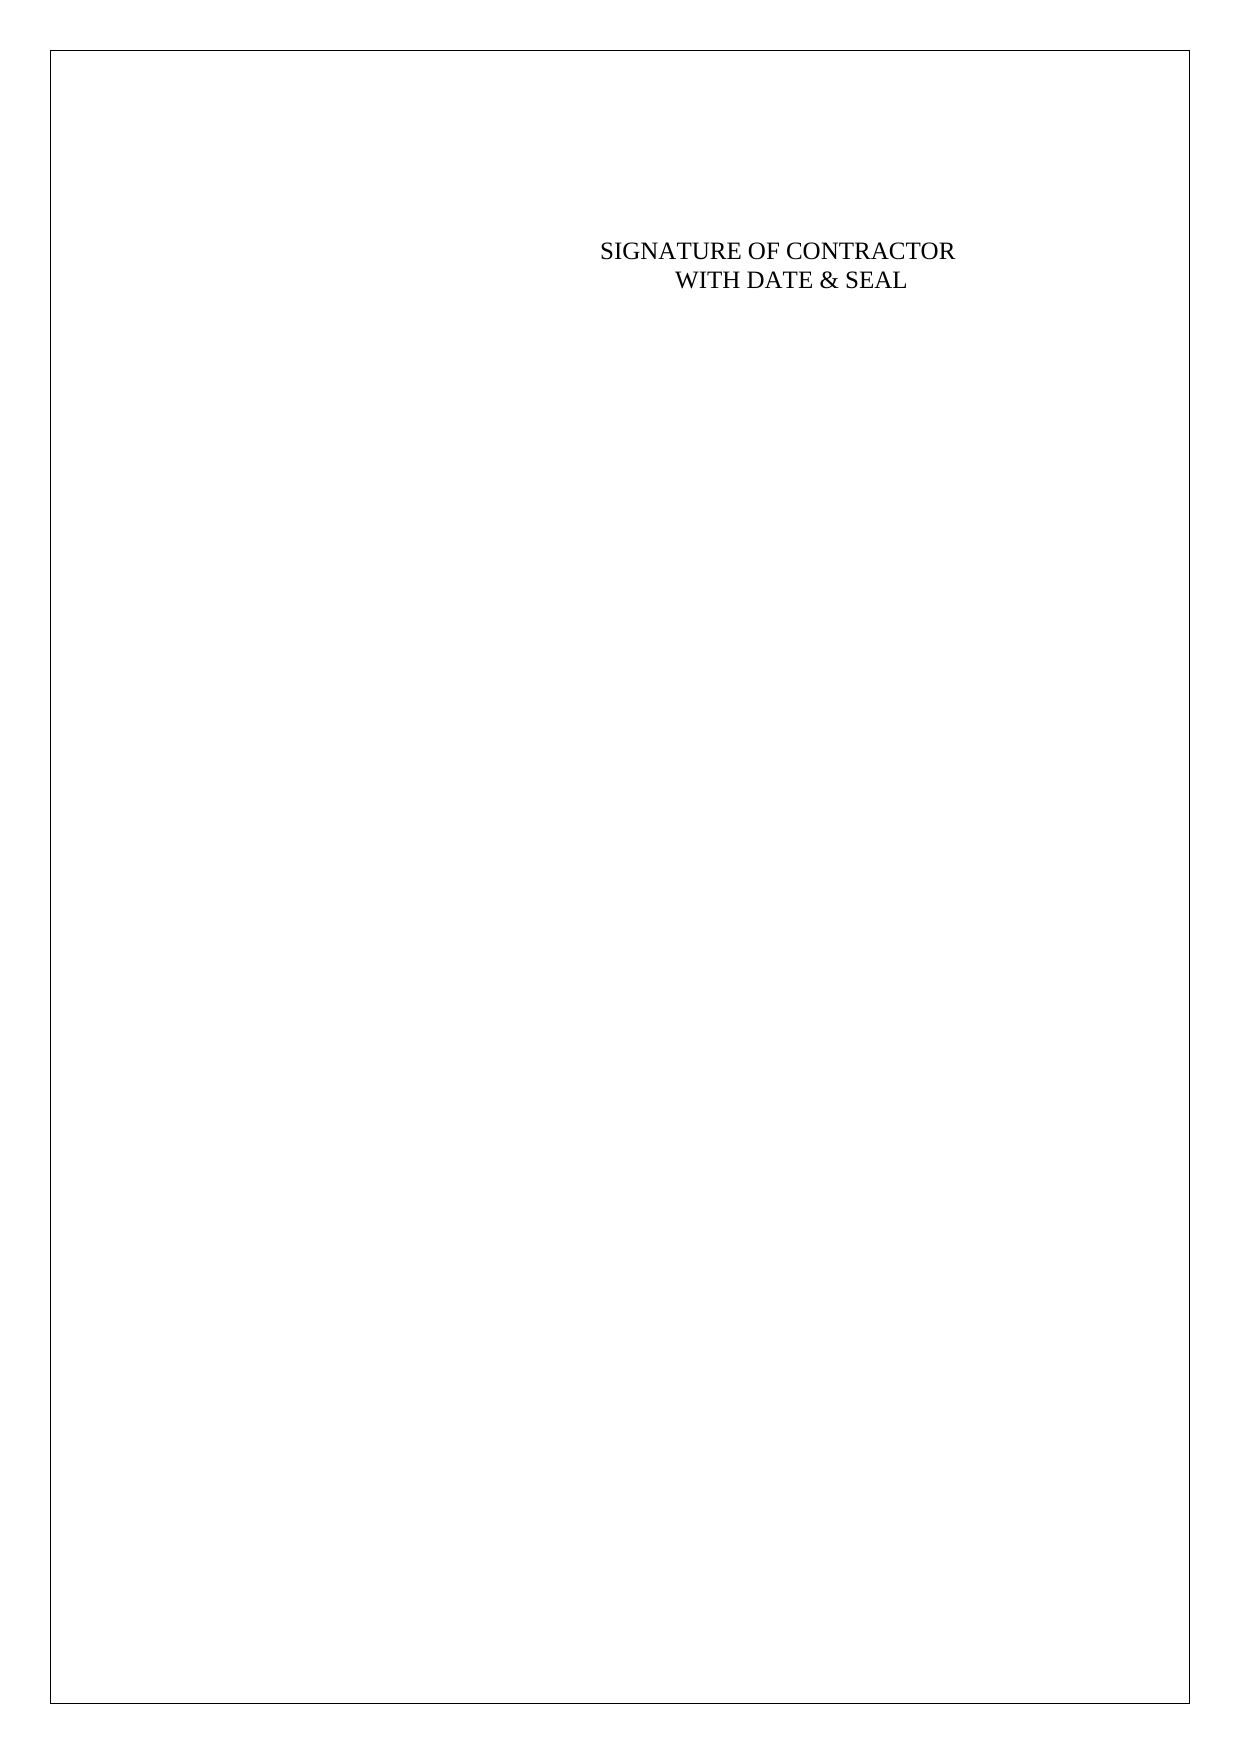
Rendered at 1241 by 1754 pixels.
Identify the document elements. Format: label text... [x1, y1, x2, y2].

text SIGNATURE OF CONTRACTOR [525, 236, 1090, 265]
text WITH DATE & SEAL [600, 265, 1090, 294]
